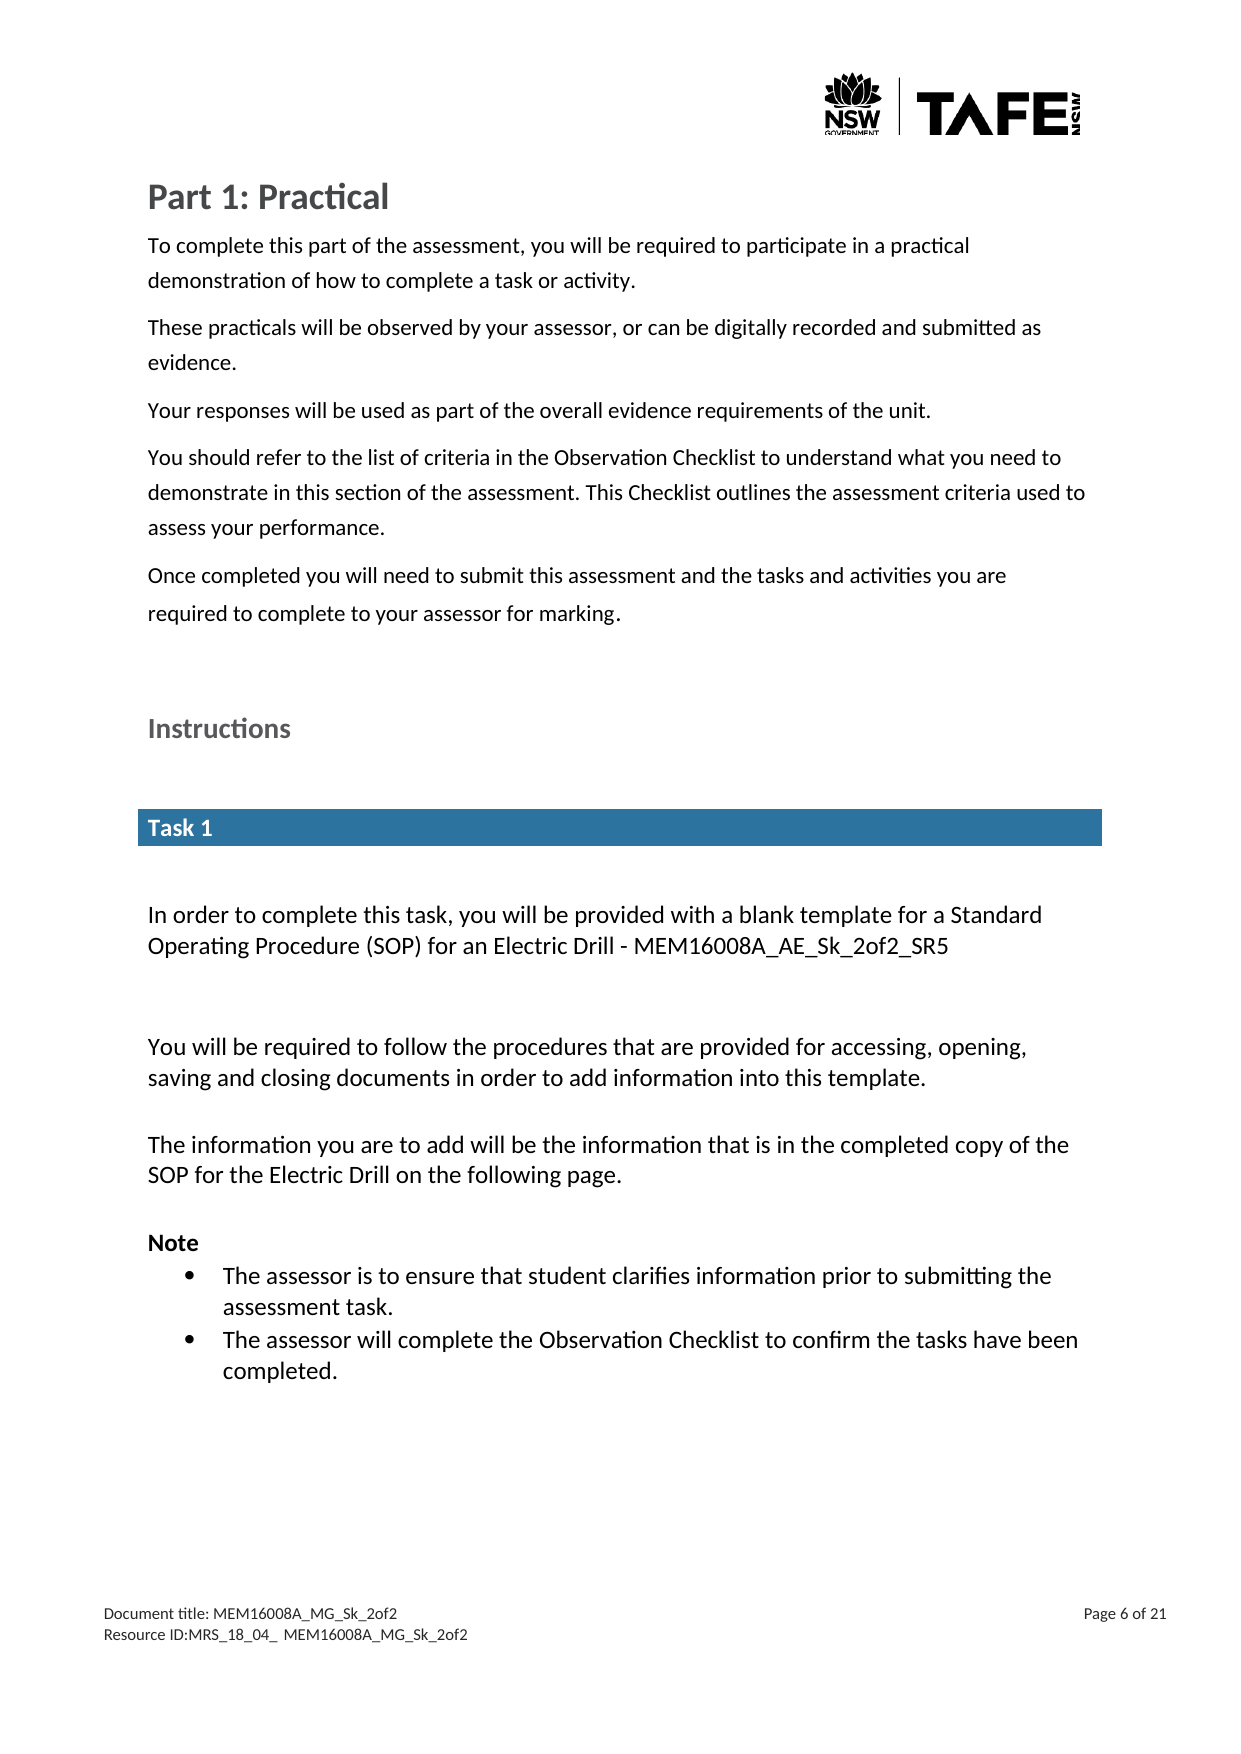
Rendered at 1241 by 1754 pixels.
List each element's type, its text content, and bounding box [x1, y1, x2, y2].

text Note [148, 1227, 1092, 1257]
picture [823, 71, 1080, 135]
text You will be required to follow the procedures that are provided for accessing, opening, saving and closing documents in order to add information into this template. [148, 1031, 1092, 1092]
subtitle Instructions [148, 710, 1092, 746]
text Your responses will be used as part of the overall evidence requirements of the unit. [148, 396, 1092, 424]
list The assessor will complete the Observation Checklist to confirm the tasks have been completed. [185, 1324, 1092, 1386]
text In order to complete this task, you will be provided with a blank template for a Standard Operating Procedure (SOP) for an Electric Drill - MEM16008A_AE_Sk_2of2_SR5 [148, 900, 1092, 961]
list The assessor is to ensure that student clarifies information prior to submitting the assessment task. [185, 1260, 1092, 1321]
text To complete this part of the assessment, you will be required to participate in a practical demonstration of how to complete a task or activity. [148, 231, 1092, 294]
subtitle Part 1: Practical [148, 173, 1092, 218]
text You should refer to the list of criteria in the Observation Checklist to understand what you need to demonstrate in this section of the assessment. This Checklist outlines the assessment criteria used to assess your performance. [148, 443, 1092, 542]
text These practicals will be observed by your assessor, or can be digitally recorded and submitted as evidence. [148, 313, 1092, 377]
text Task 1 [139, 810, 1101, 845]
text The information you are to add will be the information that is in the completed copy of the SOP for the Electric Drill on the following page. [148, 1129, 1092, 1190]
text Once completed you will need to submit this assessment and the tasks and activities you are required to complete to your assessor for marking. [148, 561, 1092, 627]
